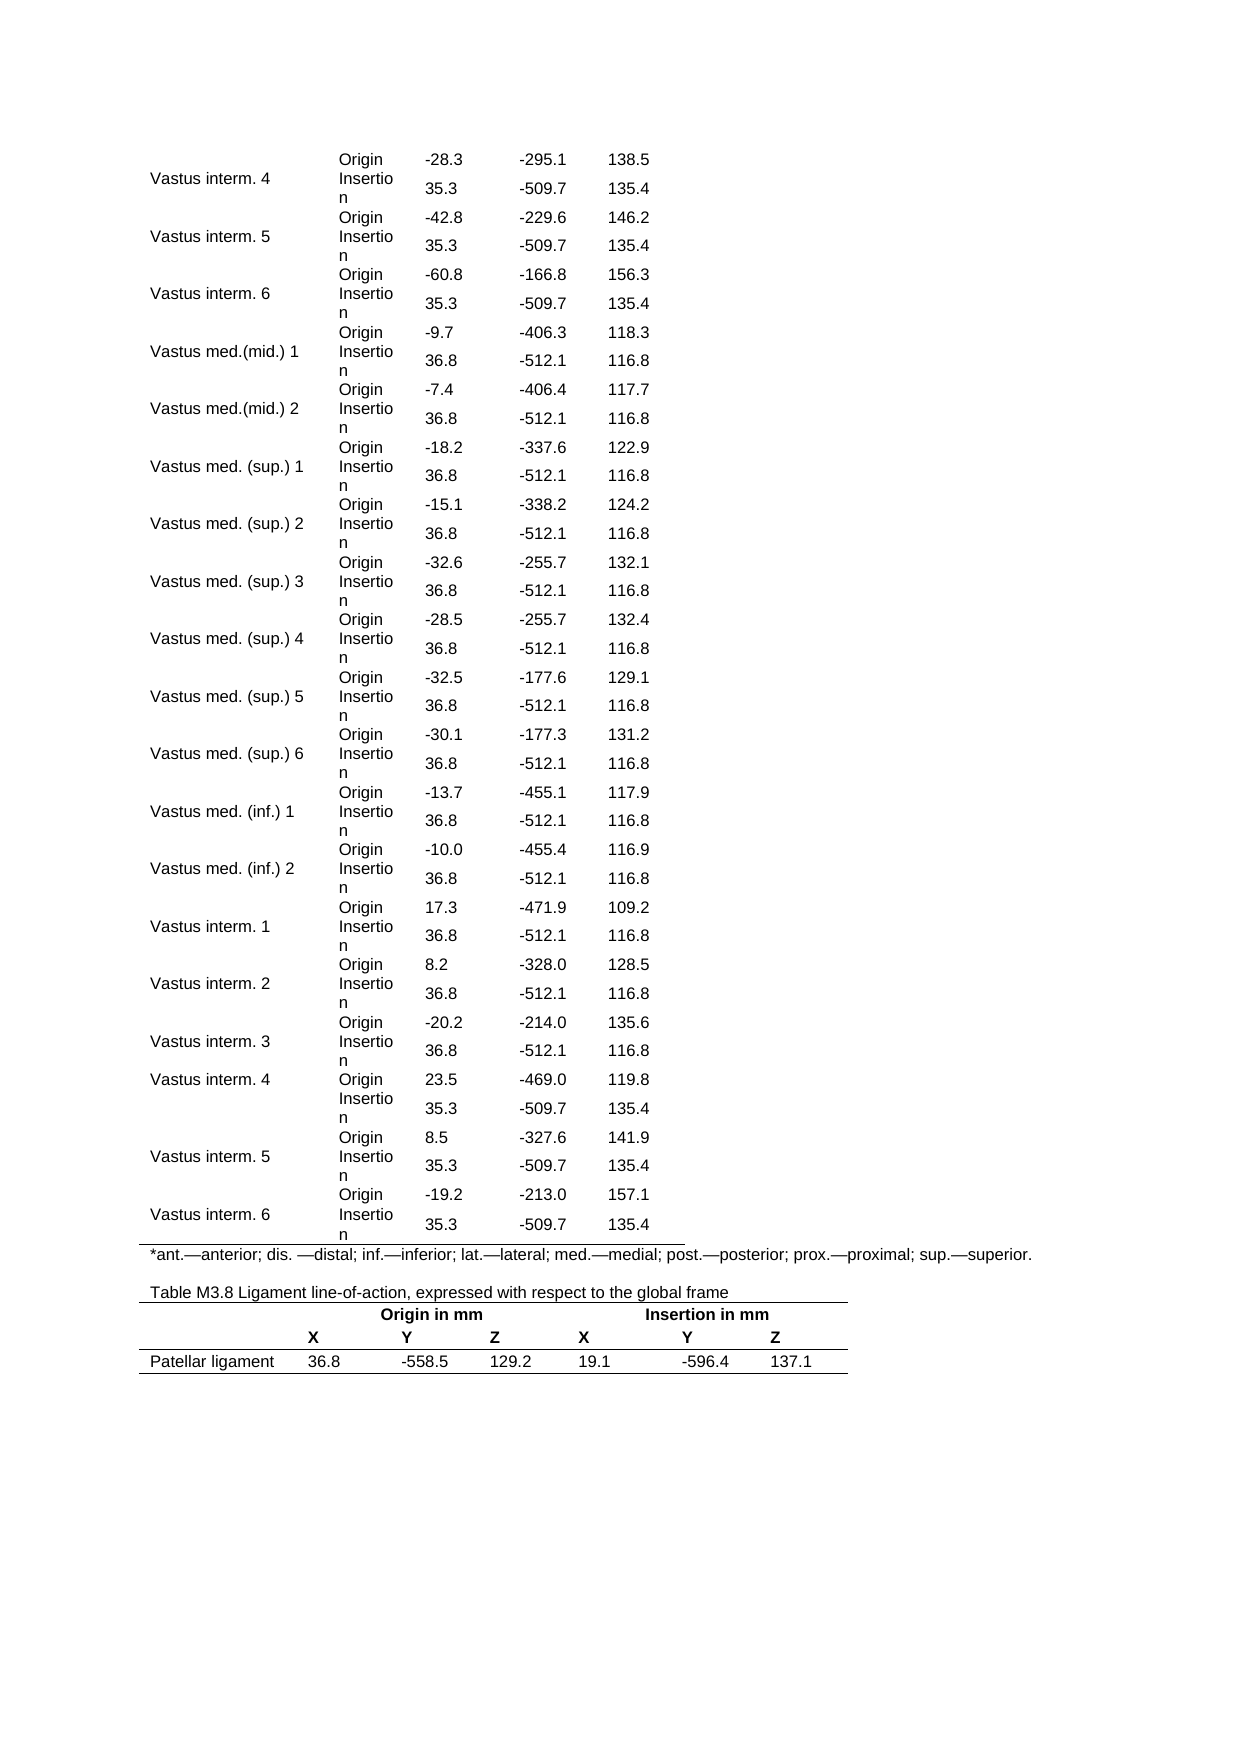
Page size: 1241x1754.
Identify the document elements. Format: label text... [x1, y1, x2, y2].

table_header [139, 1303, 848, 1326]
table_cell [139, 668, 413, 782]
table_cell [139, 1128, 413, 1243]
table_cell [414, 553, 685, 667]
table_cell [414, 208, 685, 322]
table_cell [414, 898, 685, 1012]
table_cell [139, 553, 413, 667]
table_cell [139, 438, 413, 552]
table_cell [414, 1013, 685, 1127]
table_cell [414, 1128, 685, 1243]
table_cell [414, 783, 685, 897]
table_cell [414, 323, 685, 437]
text Table M3.8 Ligament line-of-action, expressed with respect to the global frame [150, 1283, 1090, 1302]
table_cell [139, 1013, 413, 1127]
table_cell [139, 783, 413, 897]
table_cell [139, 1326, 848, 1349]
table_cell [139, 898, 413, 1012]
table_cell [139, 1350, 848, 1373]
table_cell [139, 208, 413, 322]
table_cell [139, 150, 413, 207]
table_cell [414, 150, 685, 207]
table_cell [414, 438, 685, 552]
list *ant.—anterior; dis. —distal; inf.—inferior; lat.—lateral; med.—medial; post.—posterior; prox.—proximal; sup.—superior. [150, 1244, 1090, 1264]
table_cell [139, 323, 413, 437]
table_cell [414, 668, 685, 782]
